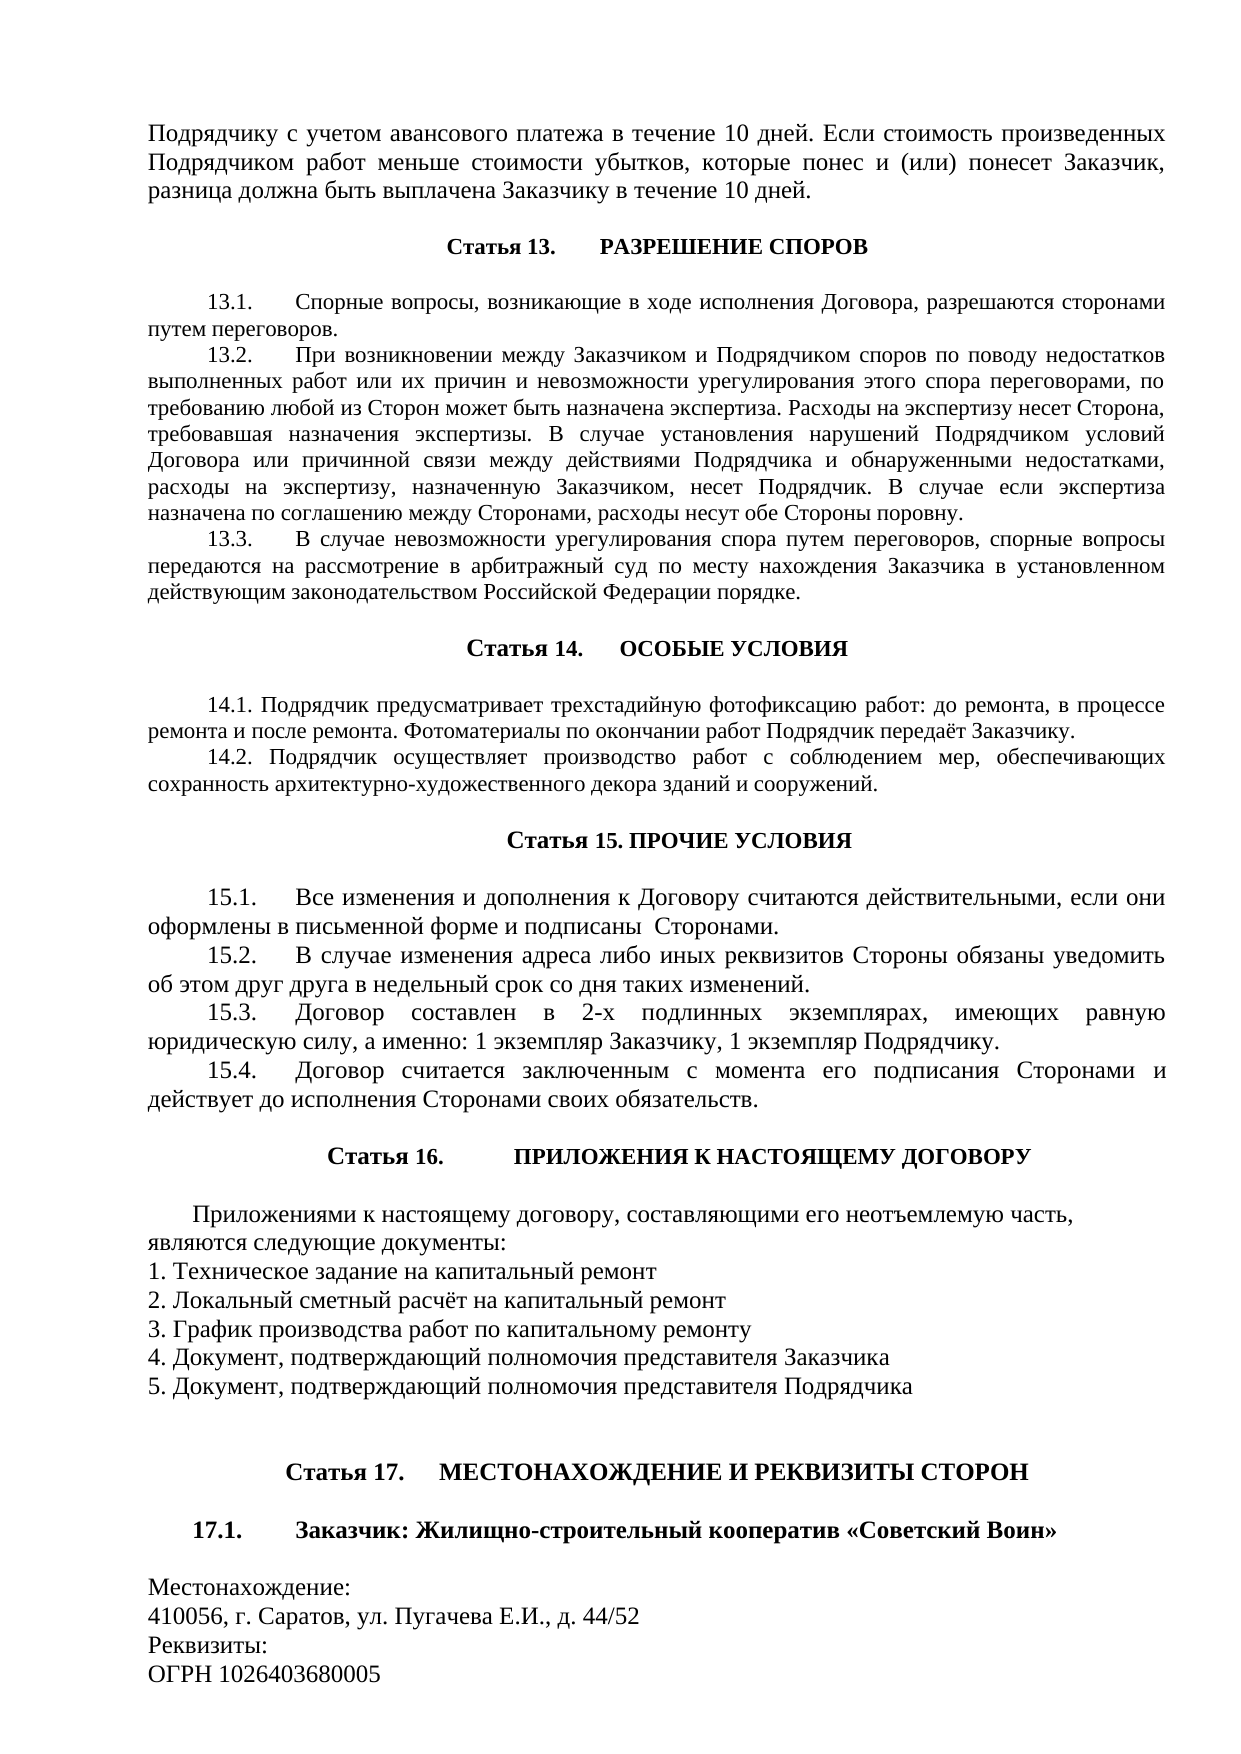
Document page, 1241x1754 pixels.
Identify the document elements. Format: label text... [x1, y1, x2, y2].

text Статья 14. ОСОБЫЕ УСЛОВИЯ [148, 633, 1167, 662]
text Статья 17. МЕСТОНАХОЖДЕНИЕ И РЕКВИЗИТЫ СТОРОН [148, 1457, 1167, 1486]
text 1. Техническое задание на капитальный ремонт [148, 1256, 1167, 1285]
text 15.3. Договор составлен в 2-х подлинных экземплярах, имеющих равную юридическую силу, а именно: 1 экземпляр Заказчику, 1 экземпляр Подрядчику. [148, 997, 1167, 1055]
text 4. Документ, подтверждающий полномочия представителя Заказчика [148, 1342, 1167, 1371]
text 5. Документ, подтверждающий полномочия представителя Подрядчика [148, 1371, 1167, 1400]
text Статья 16. ПРИЛОЖЕНИЯ К НАСТОЯЩЕМУ ДОГОВОРУ [192, 1141, 1167, 1170]
text 2. Локальный сметный расчёт на капитальный ремонт [148, 1285, 1167, 1314]
text Статья 13. РАЗРЕШЕНИЕ СПОРОВ [148, 233, 1167, 259]
text 17.1. Заказчик: Жилищно-строительный кооператив «Советский Воин» [148, 1515, 1167, 1544]
text ОГРН 1026403680005 [148, 1659, 1167, 1687]
text 410056, г. Саратов, ул. Пугачева Е.И., д. 44/52 [148, 1601, 1167, 1630]
text Приложениями к настоящему договору, составляющими его неотъемлемую часть, являются следующие документы: [148, 1199, 1167, 1256]
text 14.1. Подрядчик предусматривает трехстадийную фотофиксацию работ: до ремонта, в процессе ремонта и после ремонта. Фотоматериалы по окончании работ Подрядчик передаёт Заказчику. [148, 691, 1167, 743]
text 3. График производства работ по капитальному ремонту [148, 1314, 1167, 1342]
text 13.2. При возникновении между Заказчиком и Подрядчиком споров по поводу недостатков выполненных работ или их причин и невозможности урегулирования этого спора переговорами, по требованию любой из Сторон может быть назначена экспертиза. Расходы на экспертизу несет Сторона, требовавшая назначения экспертизы. В случае установления нарушений Подрядчиком условий Договора или причинной связи между действиями Подрядчика и обнаруженными недостатками, расходы на экспертизу, назначенную Заказчиком, несет Подрядчик. В случае если экспертиза назначена по соглашению между Сторонами, расходы несут обе Стороны поровну. [148, 341, 1167, 525]
text 14.2. Подрядчик осуществляет производство работ с соблюдением мер, обеспечивающих сохранность архитектурно-художественного декора зданий и сооружений. [148, 743, 1167, 796]
text 13.1. Спорные вопросы, возникающие в ходе исполнения Договора, разрешаются сторонами путем переговоров. [148, 288, 1167, 341]
text Местонахождение: [148, 1572, 1167, 1601]
text 15.4. Договор считается заключенным с момента его подписания Сторонами и действует до исполнения Сторонами своих обязательств. [148, 1055, 1167, 1112]
text 13.3. В случае невозможности урегулирования спора путем переговоров, спорные вопросы передаются на рассмотрение в арбитражный суд по месту нахождения Заказчика в установленном действующим законодательством Российской Федерации порядке. [148, 525, 1167, 604]
text Реквизиты: [148, 1630, 1167, 1659]
text 15.1. Все изменения и дополнения к Договору считаются действительными, если они оформлены в письменной форме и подписаны Сторонами. [148, 882, 1167, 940]
text Статья 15. ПРОЧИЕ УСЛОВИЯ [192, 825, 1167, 854]
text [148, 118, 1167, 204]
text 15.2. В случае изменения адреса либо иных реквизитов Стороны обязаны уведомить об этом друг друга в недельный срок со дня таких изменений. [148, 940, 1167, 997]
